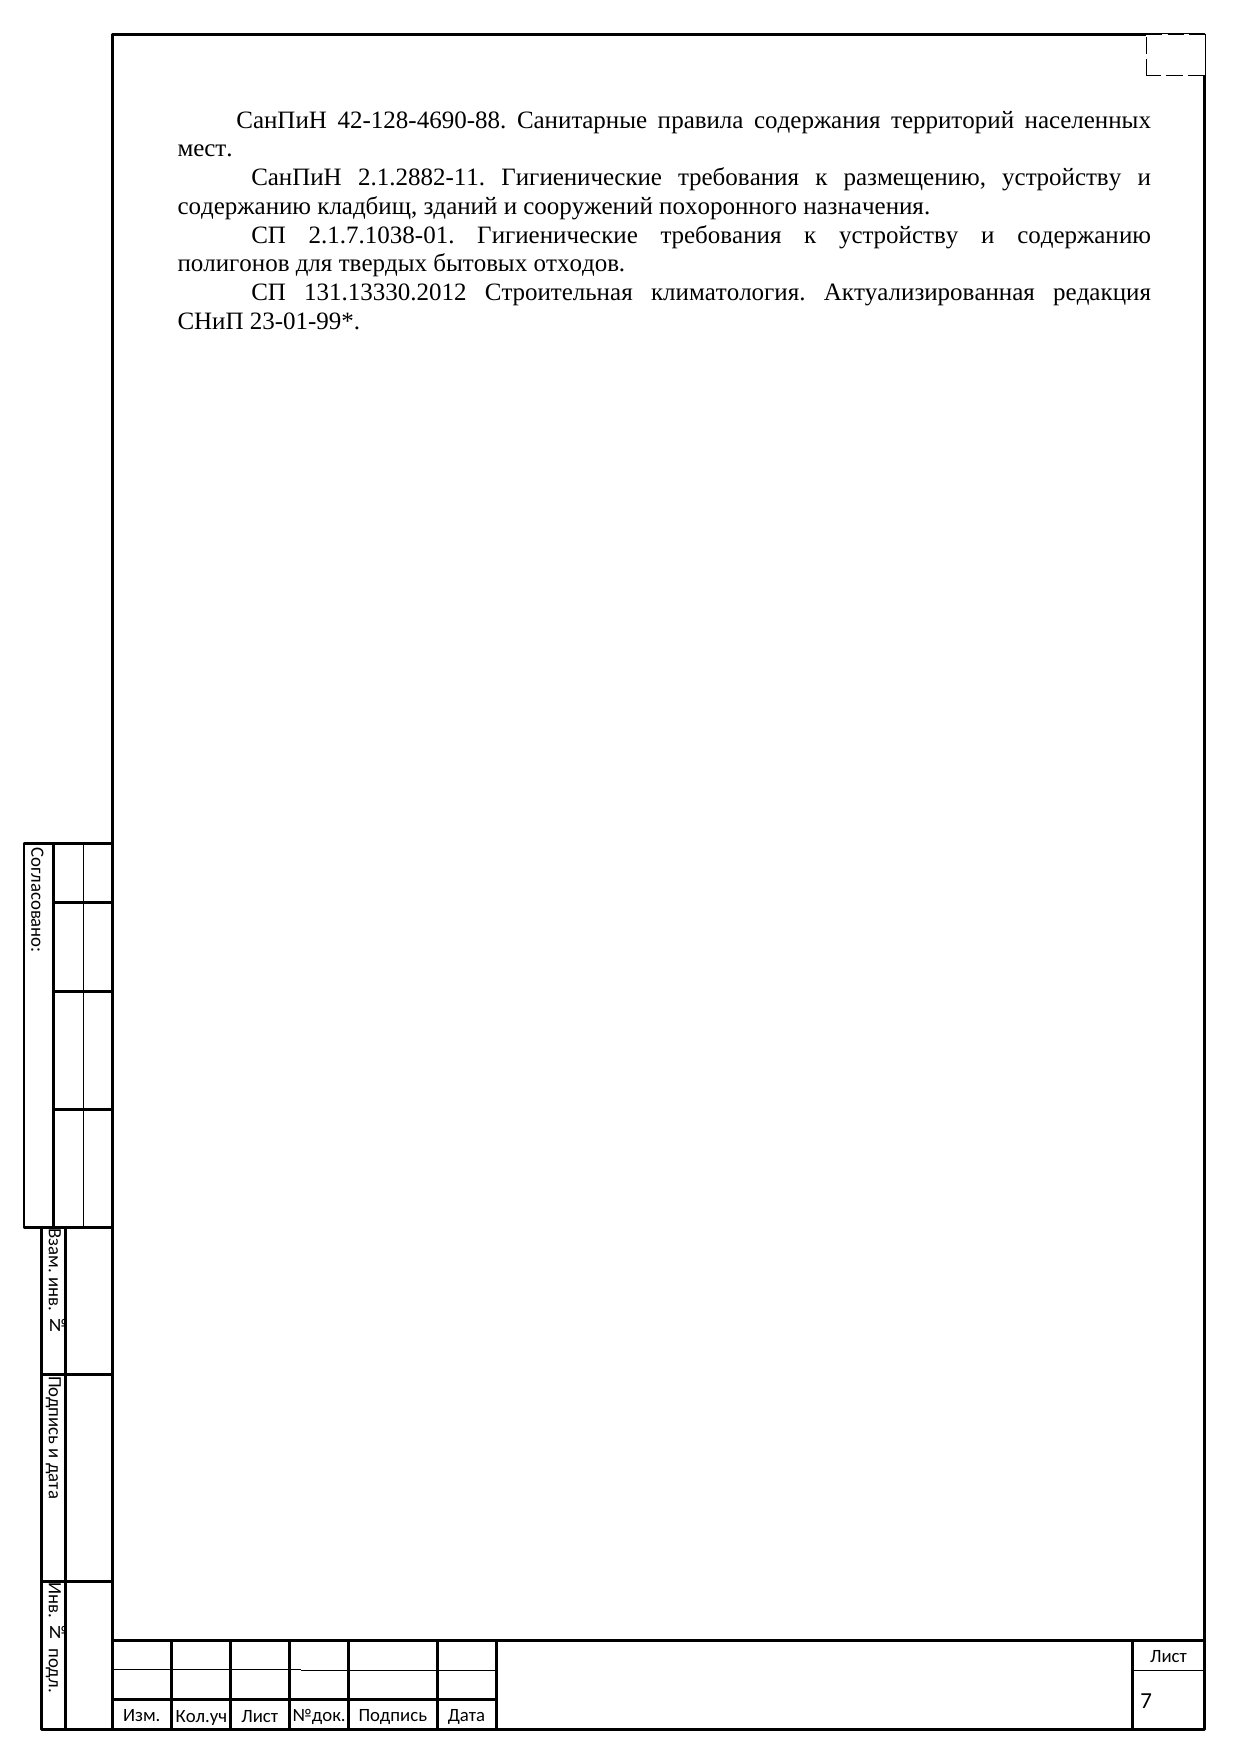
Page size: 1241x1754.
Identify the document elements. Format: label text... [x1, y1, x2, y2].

text СанПиН 42-128-4690-88. Санитарные правила содержания территорий населенных мест. [177, 105, 1152, 162]
text СанПиН 2.1.2882-11. Гигиенические требования к размещению, устройству и содержанию кладбищ, зданий и сооружений похоронного назначения. [177, 162, 1152, 220]
text СП 131.13330.2012 Строительная климатология. Актуализированная редакция СНиП 23-01-99*. [177, 277, 1152, 335]
text СП 2.1.7.1038-01. Гигиенические требования к устройству и содержанию полигонов для твердых бытовых отходов. [177, 220, 1152, 277]
